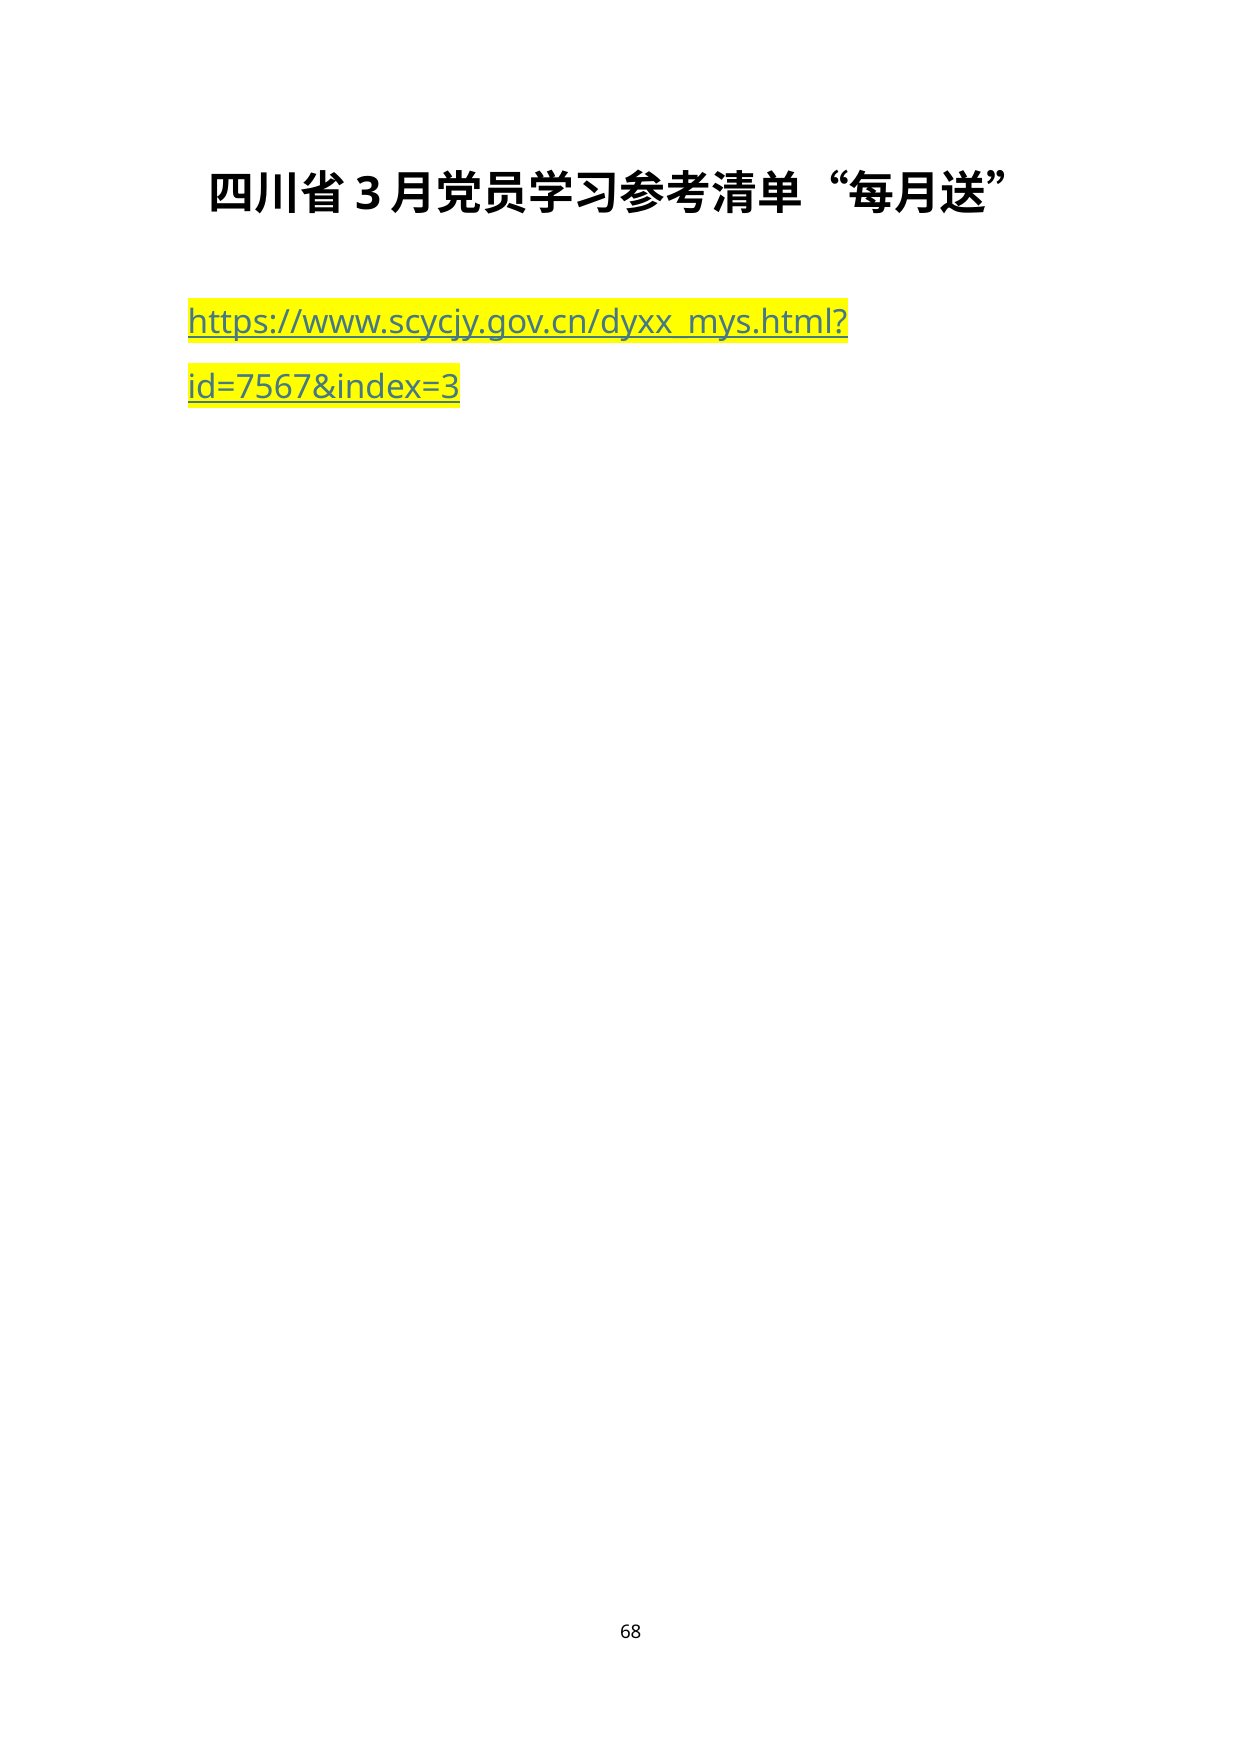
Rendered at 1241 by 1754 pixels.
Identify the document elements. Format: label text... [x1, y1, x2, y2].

text https://www.scycjy.gov.cn/dyxx_mys.html?id=7567&index=3 [187, 288, 1053, 418]
text 四川省3月党员学习参考清单“每月送” [187, 156, 1053, 223]
